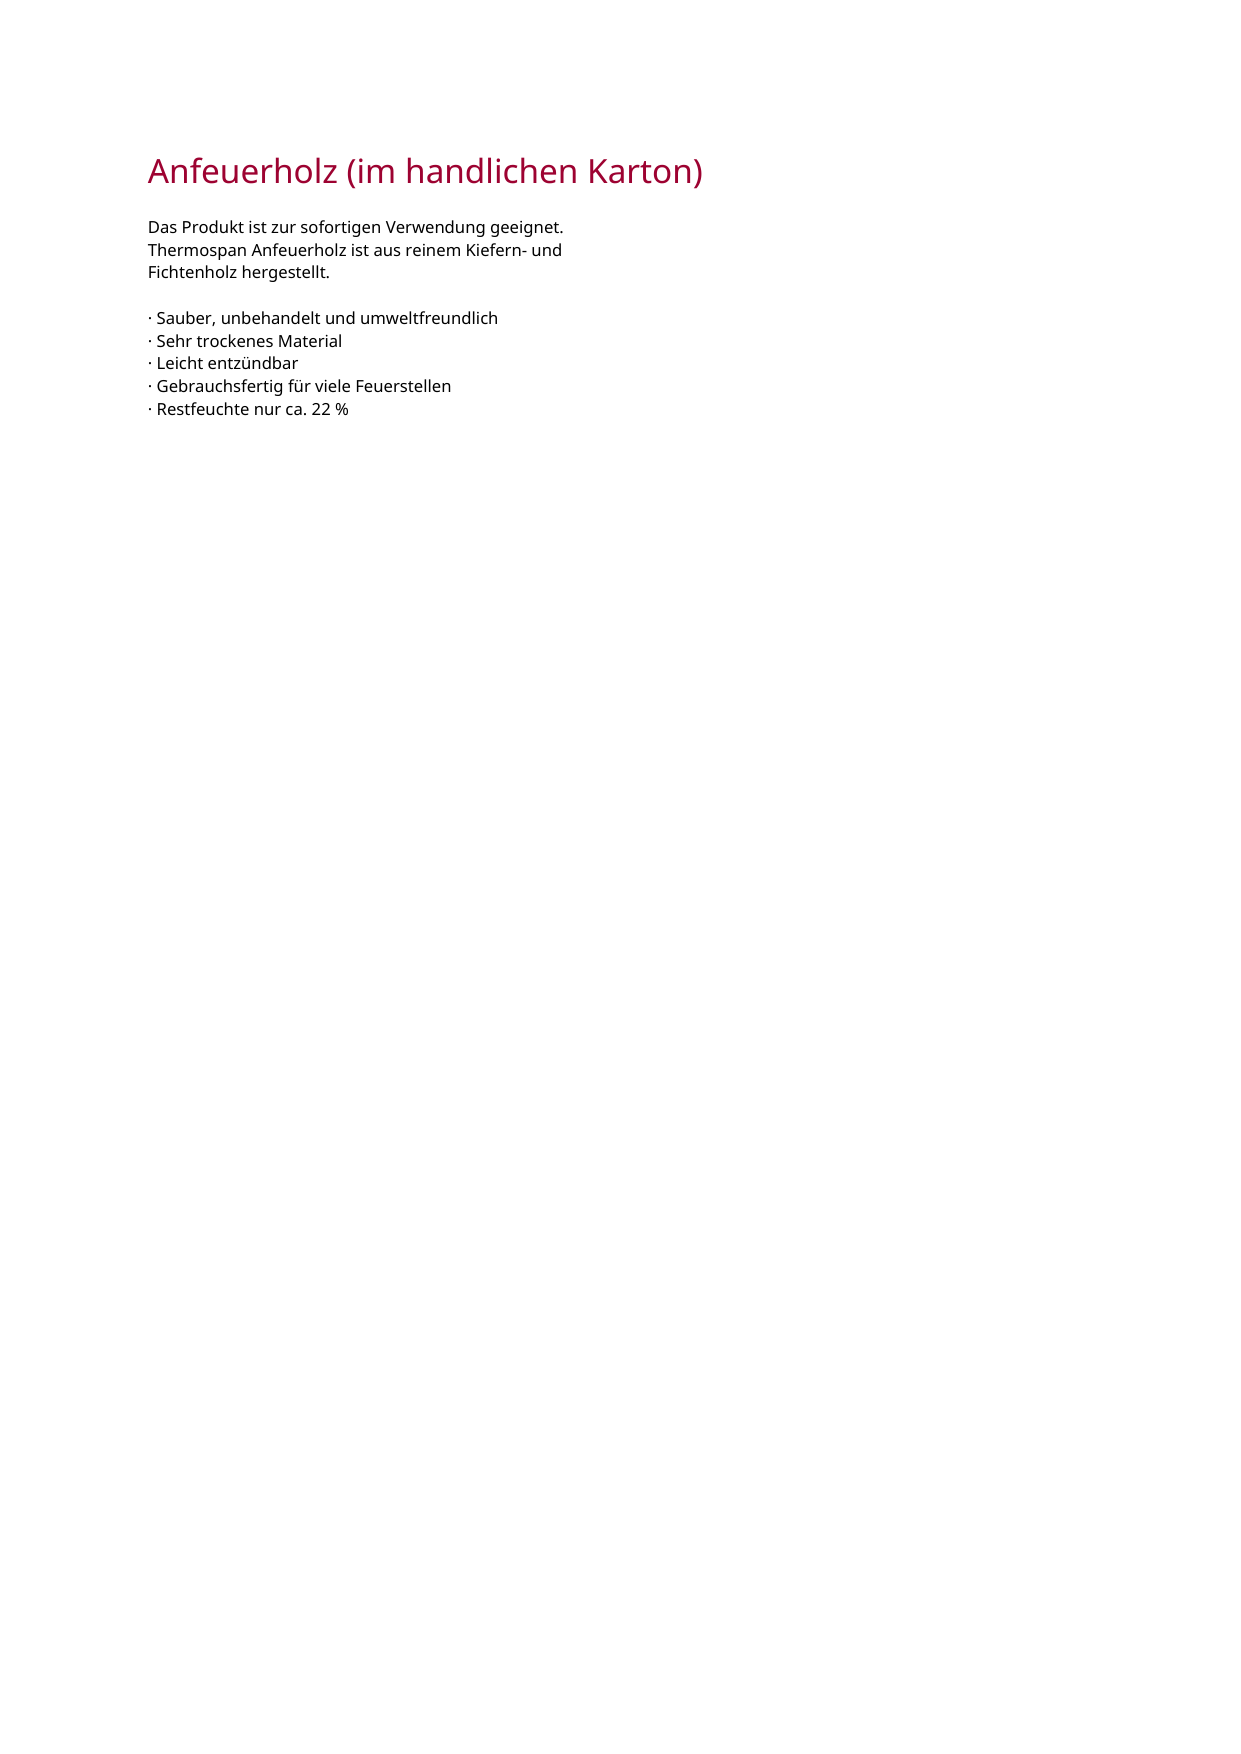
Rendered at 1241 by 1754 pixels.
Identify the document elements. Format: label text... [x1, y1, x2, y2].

text · Sauber, unbehandelt und umweltfreundlich [148, 307, 1093, 329]
text Anfeuerholz (im handlichen Karton) [148, 148, 1093, 193]
text · Gebrauchsfertig für viele Feuerstellen [148, 375, 1093, 397]
text · Leicht entzündbar [148, 352, 1093, 375]
text · Restfeuchte nur ca. 22 % [148, 397, 1093, 420]
text · Sehr trockenes Material [148, 329, 1093, 352]
text Das Produkt ist zur sofortigen Verwendung geeignet. [148, 216, 1093, 238]
text Fichtenholz hergestellt. [148, 261, 1093, 284]
text Thermospan Anfeuerholz ist aus reinem Kiefern- und [148, 238, 1093, 261]
